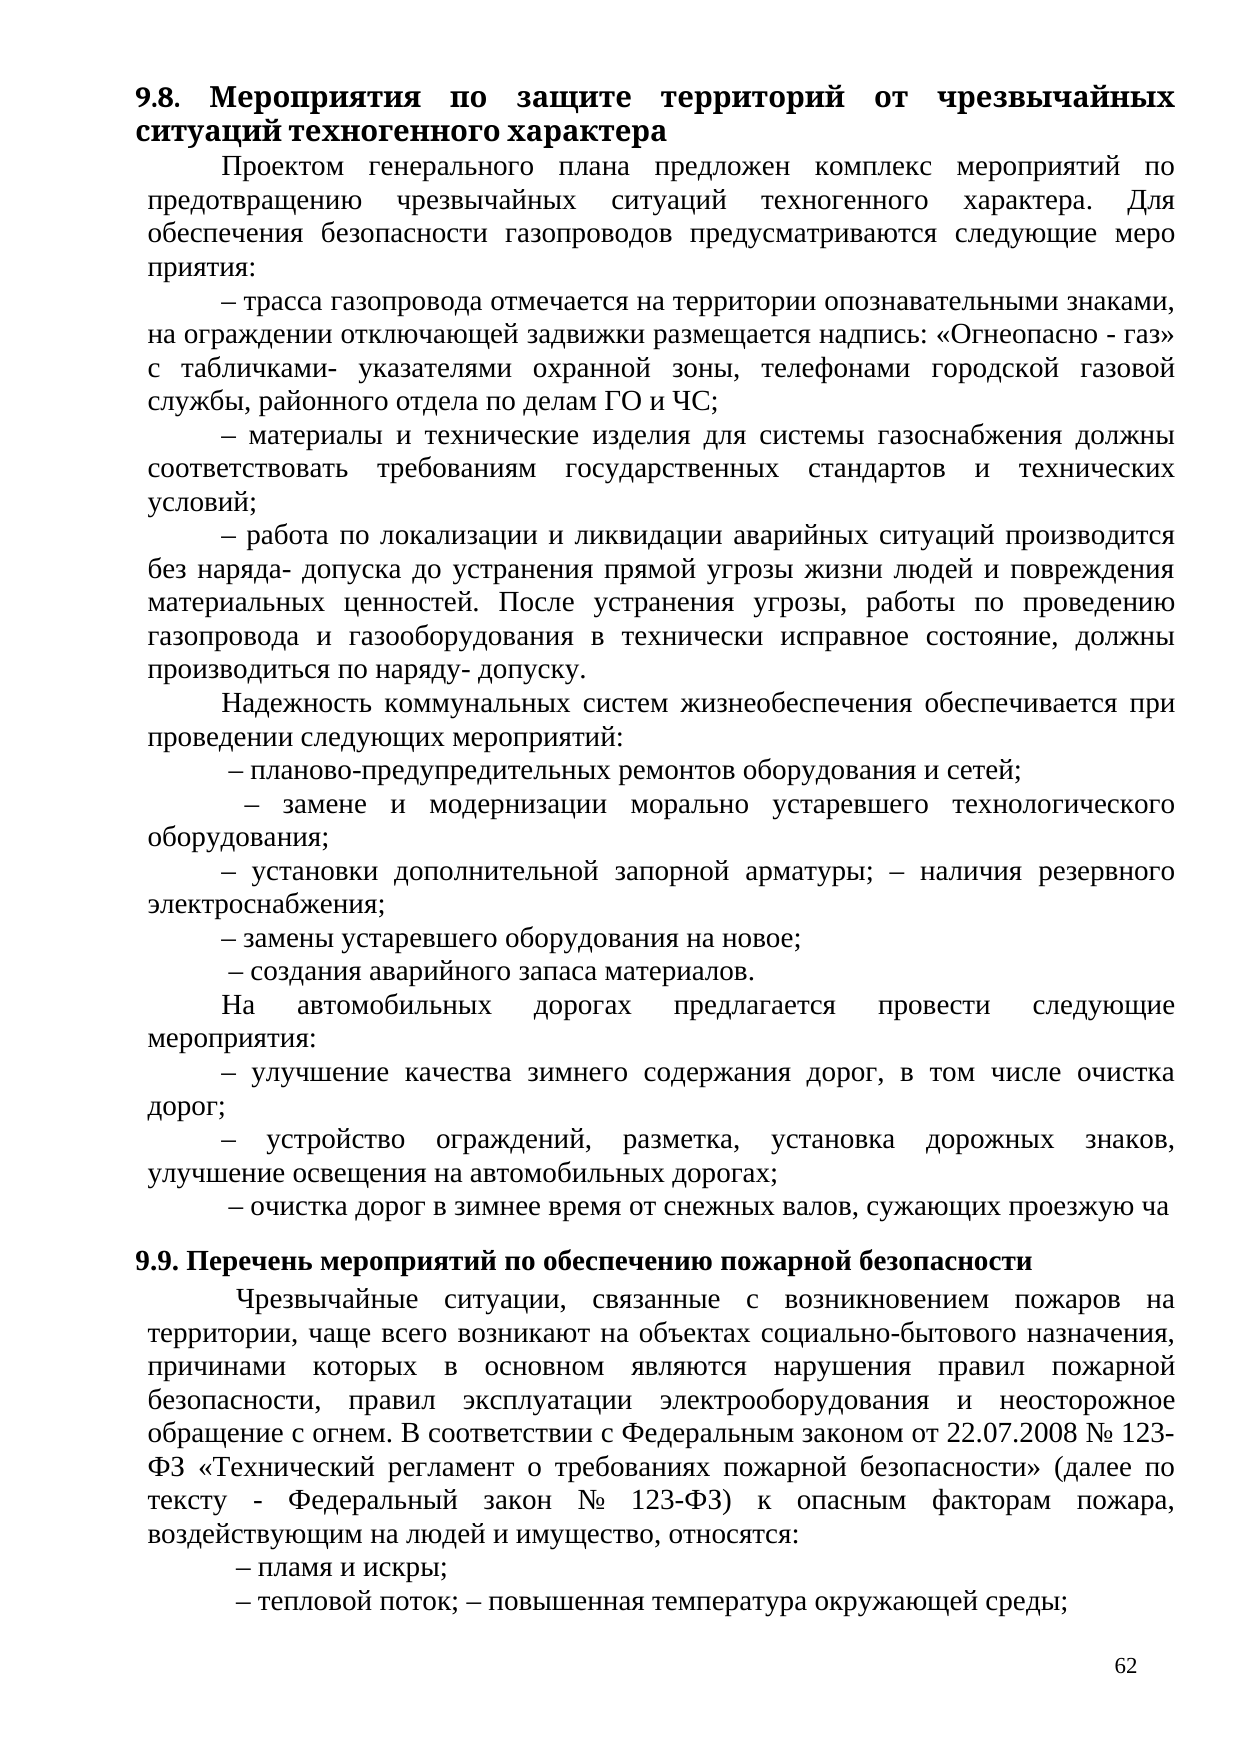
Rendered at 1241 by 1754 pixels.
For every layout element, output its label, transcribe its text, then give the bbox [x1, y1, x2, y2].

text – планово-предупредительных ремонтов оборудования и сетей; [147, 752, 1176, 786]
text Надежность коммунальных систем жизнеобеспечения обеспечивается при проведении следующих мероприятий: [147, 685, 1176, 752]
text На автомобильных дорогах предлагается провести следующие мероприятия: [147, 987, 1176, 1054]
text – улучшение качества зимнего содержания дорог, в том числе очистка дорог; [147, 1054, 1176, 1121]
text – установки дополнительной запорной арматуры; – наличия резервного электроснабжения; [147, 853, 1176, 920]
text – материалы и технические изделия для системы газоснабжения должны соответствовать требованиям государственных стандартов и технических условий; [147, 417, 1176, 517]
text – очистка дорог в зимнее время от снежных валов, сужающих проезжую ча [147, 1188, 1176, 1222]
text – замене и модернизации морально устаревшего технологического оборудования; [147, 786, 1176, 853]
subtitle 9.9. Перечень мероприятий по обеспечению пожарной безопасности [135, 1243, 1176, 1276]
text – замены устаревшего оборудования на новое; [147, 920, 1176, 953]
text – тепловой поток; – повышенная температура окружающей среды; [147, 1583, 1176, 1617]
text – трасса газопровода отмечается на территории опознавательными знаками, на ограждении отключающей задвижки размещается надпись: «Огнеопасно - газ» с табличками- указателями охранной зоны, телефонами городской газовой службы, районного отдела по делам ГО и ЧС; [147, 283, 1176, 417]
text – работа по локализации и ликвидации аварийных ситуаций производится без наряда- допуска до устранения прямой угрозы жизни людей и повреждения материальных ценностей. После устранения угрозы, работы по проведению газопровода и газооборудования в технически исправное состояние, должны производиться по наряду- допуску. [147, 517, 1176, 685]
subtitle 9.8. Мероприятия по защите территорий от чрезвычайных ситуаций техногенного характера [135, 81, 1176, 148]
text Проектом генерального плана предложен комплекс мероприятий по предотвращению чрезвычайных ситуаций техногенного характера. Для обеспечения безопасности газопроводов предусматриваются следующие меро приятия: [147, 148, 1176, 283]
text – устройство ограждений, разметка, установка дорожных знаков, улучшение освещения на автомобильных дорогах; [147, 1121, 1176, 1188]
text – создания аварийного запаса материалов. [147, 953, 1176, 987]
text – пламя и искры; [147, 1549, 1176, 1583]
text Чрезвычайные ситуации, связанные с возникновением пожаров на территории, чаще всего возникают на объектах социально-бытового назначения, причинами которых в основном являются нарушения правил пожарной безопасности, правил эксплуатации электрооборудования и неосторожное обращение с огнем. В соответствии с Федеральным законом от 22.07.2008 № 123-ФЗ «Технический регламент о требованиях пожарной безопасности» (далее по тексту - Федеральный закон № 123-ФЗ) к опасным факторам пожара, воздействующим на людей и имущество, относятся: [147, 1281, 1176, 1549]
